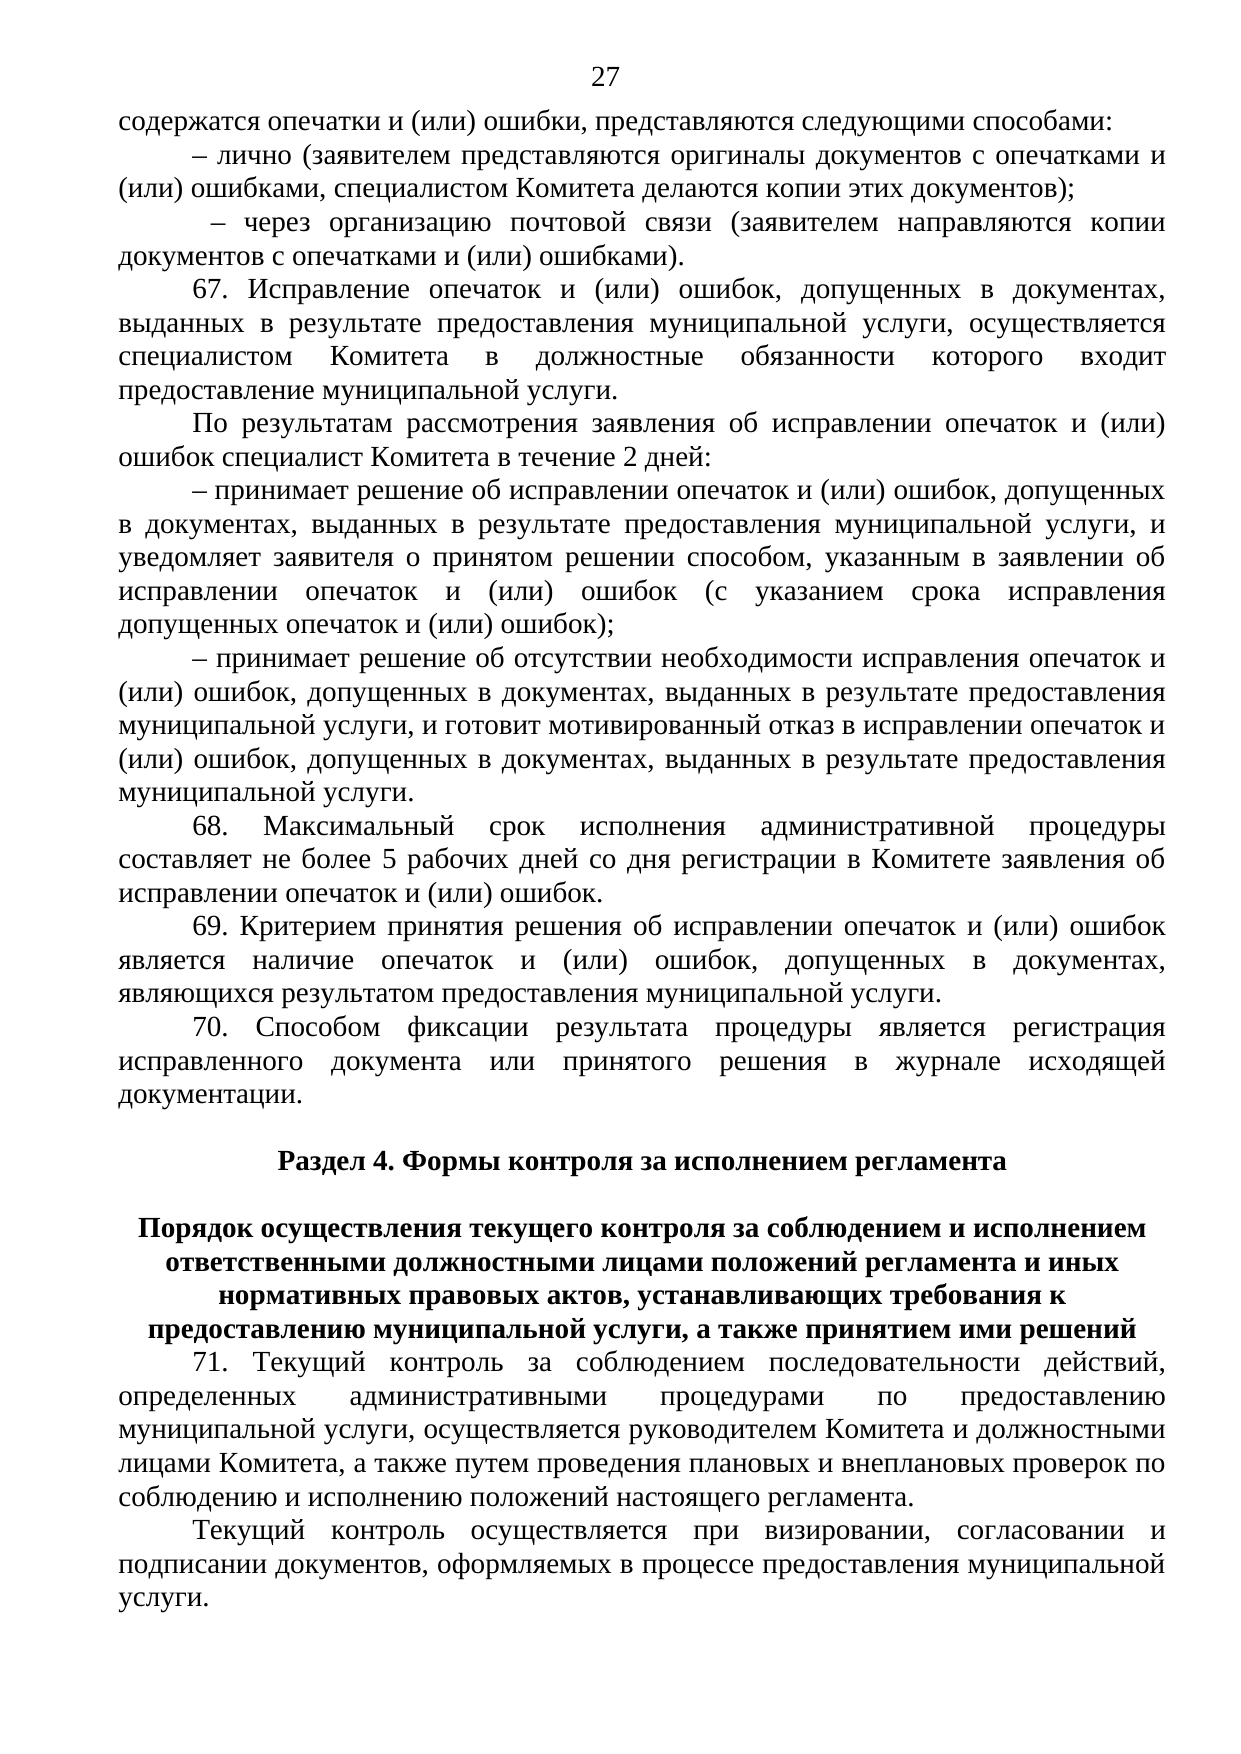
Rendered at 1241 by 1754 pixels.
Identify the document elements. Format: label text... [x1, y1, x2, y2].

text Текущий контроль осуществляется при визировании, согласовании и подписании документов, оформляемых в процессе предоставления муниципальной услуги. [118, 1512, 1167, 1613]
text 68. Максимальный срок исполнения административной процедуры составляет не более 5 рабочих дней со дня регистрации в Комитете заявления об исправлении опечаток и (или) ошибок. [118, 808, 1167, 908]
text – лично (заявителем представляются оригиналы документов с опечатками и (или) ошибками, специалистом Комитета делаются копии этих документов); [118, 137, 1167, 204]
text – через организацию почтовой связи (заявителем направляются копии документов с опечатками и (или) ошибками). [118, 204, 1167, 271]
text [118, 103, 1167, 137]
text 69. Критерием принятия решения об исправлении опечаток и (или) ошибок является наличие опечаток и (или) ошибок, допущенных в документах, являющихся результатом предоставления муниципальной услуги. [118, 908, 1167, 1009]
text 67. Исправление опечаток и (или) ошибок, допущенных в документах, выданных в результате предоставления муниципальной услуги, осуществляется специалистом Комитета в должностные обязанности которого входит предоставление муниципальной услуги. [118, 271, 1167, 405]
text Раздел 4. Формы контроля за исполнением регламента [118, 1143, 1167, 1177]
text 71. Текущий контроль за соблюдением последовательности действий, определенных административными процедурами по предоставлению муниципальной услуги, осуществляется руководителем Комитета и должностными лицами Комитета, а также путем проведения плановых и внеплановых проверок по соблюдению и исполнению положений настоящего регламента. [118, 1344, 1167, 1512]
text По результатам рассмотрения заявления об исправлении опечаток и (или) ошибок специалист Комитета в течение 2 дней: [118, 405, 1167, 472]
text Порядок осуществления текущего контроля за соблюдением и исполнением ответственными должностными лицами положений регламента и иных нормативных правовых актов, устанавливающих требования к предоставлению муниципальной услуги, а также принятием ими решений [118, 1210, 1167, 1344]
text – принимает решение об отсутствии необходимости исправления опечаток и (или) ошибок, допущенных в документах, выданных в результате предоставления муниципальной услуги, и готовит мотивированный отказ в исправлении опечаток и (или) ошибок, допущенных в документах, выданных в результате предоставления муниципальной услуги. [118, 640, 1167, 808]
text 70. Способом фиксации результата процедуры является регистрация исправленного документа или принятого решения в журнале исходящей документации. [118, 1009, 1167, 1110]
text – принимает решение об исправлении опечаток и (или) ошибок, допущенных в документах, выданных в результате предоставления муниципальной услуги, и уведомляет заявителя о принятом решении способом, указанным в заявлении об исправлении опечаток и (или) ошибок (с указанием срока исправления допущенных опечаток и (или) ошибок); [118, 472, 1167, 640]
